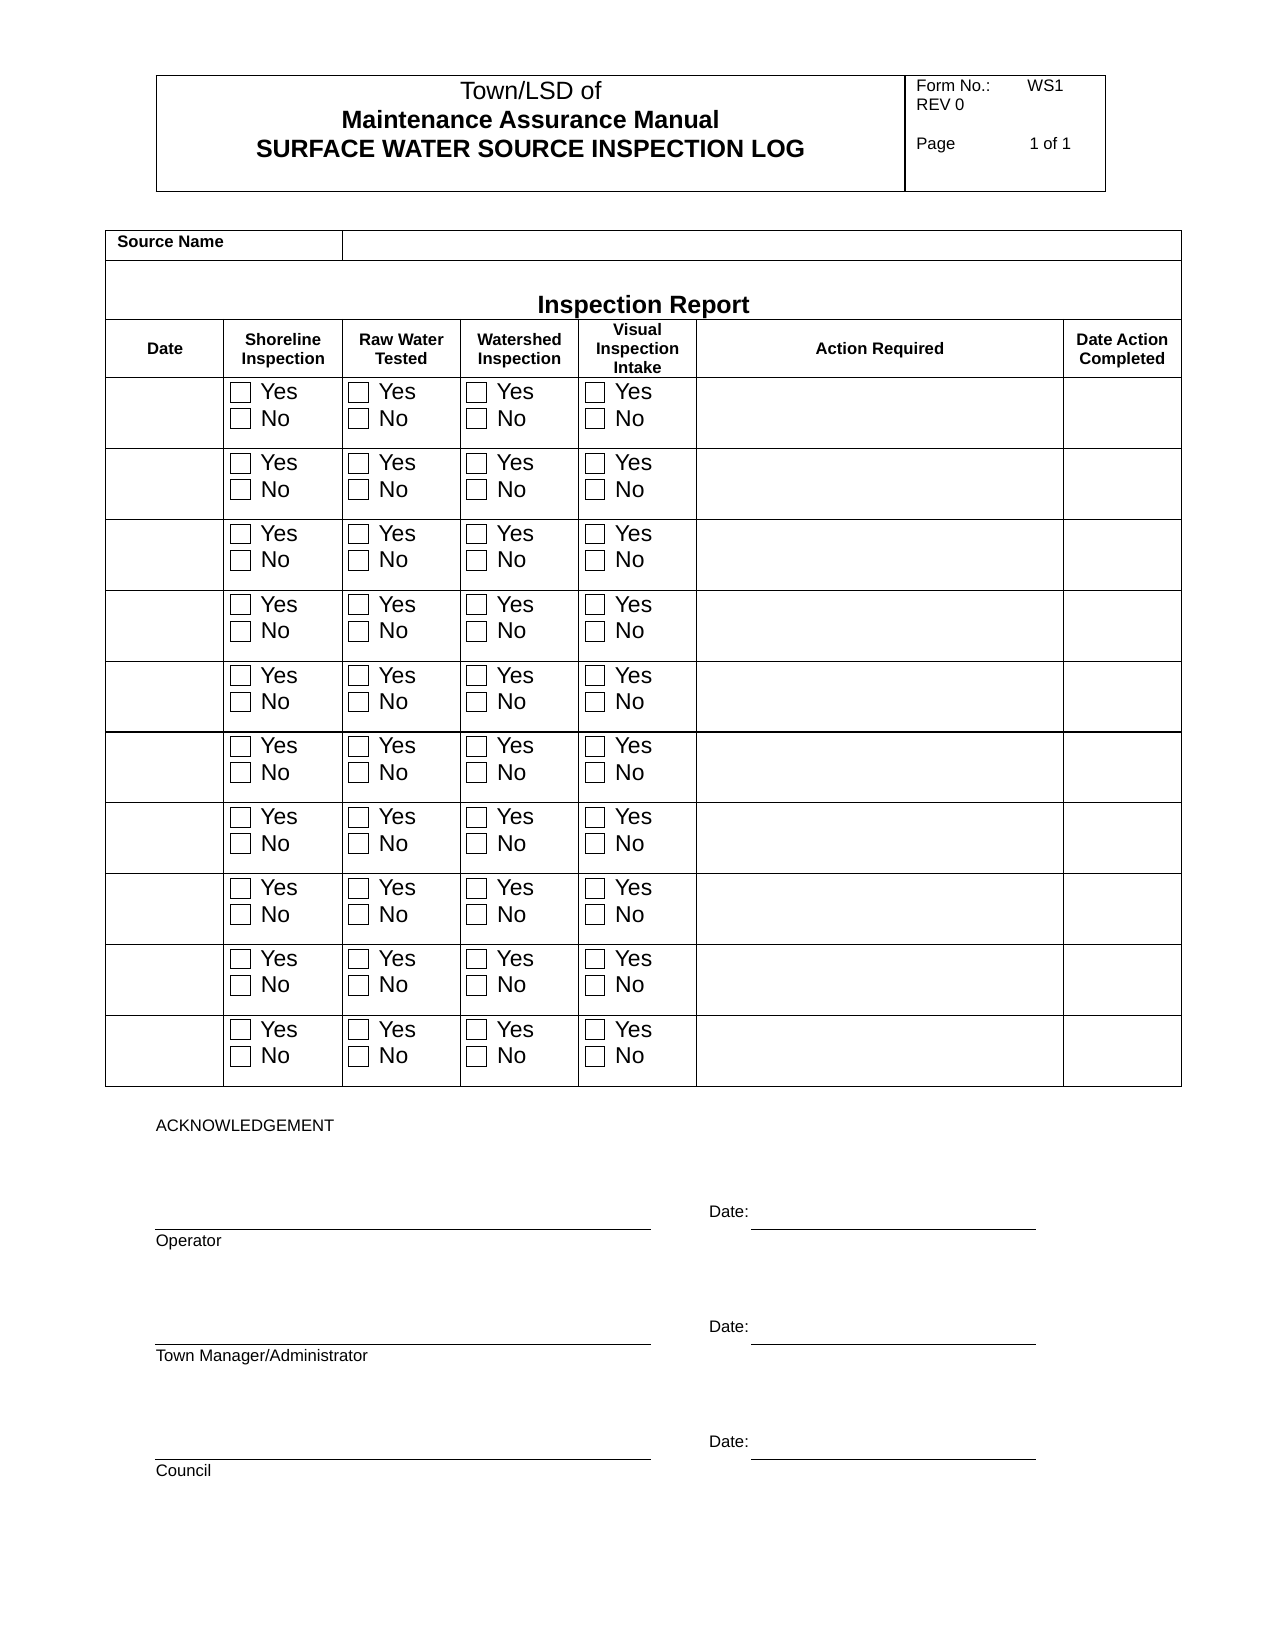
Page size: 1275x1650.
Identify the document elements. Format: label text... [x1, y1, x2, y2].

table_cell Yes No [343, 945, 460, 1015]
text Date: [156, 1432, 1157, 1451]
table_cell [697, 733, 1063, 802]
table_cell [106, 449, 223, 519]
table_cell [697, 662, 1063, 731]
table_cell [106, 520, 223, 590]
table_cell Yes No [579, 591, 696, 661]
table_cell Yes No [461, 449, 578, 519]
table_cell Date [106, 320, 223, 377]
table_cell [1064, 803, 1181, 873]
table_cell Action Required [697, 320, 1063, 377]
table_cell [1064, 520, 1181, 590]
table_cell [1064, 591, 1181, 661]
text ACKNOWLEDGEMENT [156, 1115, 1157, 1134]
table_cell [106, 378, 223, 448]
table_cell [106, 874, 223, 944]
table_cell [697, 520, 1063, 590]
table_cell [106, 945, 223, 1015]
table_cell [1064, 733, 1181, 802]
table_cell [697, 945, 1063, 1015]
table_cell Yes No [579, 733, 696, 802]
table_cell Yes No [224, 945, 342, 1015]
table_cell Yes No [579, 449, 696, 519]
table_cell Yes No [579, 520, 696, 590]
table_cell Yes No [461, 520, 578, 590]
table_cell [1064, 945, 1181, 1015]
table_cell [106, 591, 223, 661]
table_cell Yes No [343, 520, 460, 590]
table_cell Yes No [579, 1016, 696, 1086]
table_cell Yes No [224, 520, 342, 590]
table_cell Yes No [343, 378, 460, 448]
table_header [343, 231, 1181, 260]
table_cell Yes No [579, 945, 696, 1015]
table_cell Yes No [224, 591, 342, 661]
table_cell [697, 449, 1063, 519]
table_cell [1064, 874, 1181, 944]
table_cell [1064, 662, 1181, 731]
table_cell Yes No [461, 945, 578, 1015]
table_cell Yes No [343, 662, 460, 731]
table_cell [697, 591, 1063, 661]
text Town Manager/Administrator [156, 1345, 1157, 1364]
table_cell Yes No [579, 378, 696, 448]
table_cell Yes No [224, 803, 342, 873]
table_cell [697, 874, 1063, 944]
table_cell Date Action Completed [1064, 320, 1181, 377]
table_cell [106, 1016, 223, 1086]
table_cell Yes No [579, 874, 696, 944]
table_cell Yes No [343, 803, 460, 873]
table_cell Yes No [343, 733, 460, 802]
table_cell [697, 1016, 1063, 1086]
text Date: [156, 1202, 1157, 1221]
table_header Source Name [106, 231, 342, 260]
table_cell Yes No [224, 449, 342, 519]
table_cell Inspection Report [106, 261, 1181, 319]
table_cell Yes No [461, 1016, 578, 1086]
text Council [156, 1460, 1157, 1479]
table_cell [697, 378, 1063, 448]
table_cell [1064, 1016, 1181, 1086]
table_cell Yes No [461, 874, 578, 944]
text Operator [156, 1230, 1157, 1249]
table_cell Yes No [224, 662, 342, 731]
table_cell [106, 733, 223, 802]
table_cell Yes No [343, 1016, 460, 1086]
table_cell Yes No [579, 662, 696, 731]
table_cell Yes No [343, 591, 460, 661]
table_cell [1064, 449, 1181, 519]
table_cell Raw Water Tested [343, 320, 460, 377]
table_cell Yes No [579, 803, 696, 873]
table_cell [106, 803, 223, 873]
table_cell Yes No [461, 803, 578, 873]
table_cell Yes No [461, 662, 578, 731]
table_cell [106, 662, 223, 731]
table_cell Yes No [343, 449, 460, 519]
table_cell Yes No [461, 733, 578, 802]
table_cell Yes No [461, 591, 578, 661]
table_cell Yes No [224, 378, 342, 448]
table_cell Yes No [343, 874, 460, 944]
text Date: [156, 1317, 1157, 1336]
table_cell Visual Inspection Intake [579, 320, 696, 377]
table_cell Watershed Inspection [461, 320, 578, 377]
table_cell Yes No [461, 378, 578, 448]
table_cell [697, 803, 1063, 873]
table_cell Yes No [224, 733, 342, 802]
table_cell Shoreline Inspection [224, 320, 342, 377]
table_cell Yes No [224, 874, 342, 944]
table_cell [1064, 378, 1181, 448]
table_cell Yes No [224, 1016, 342, 1086]
